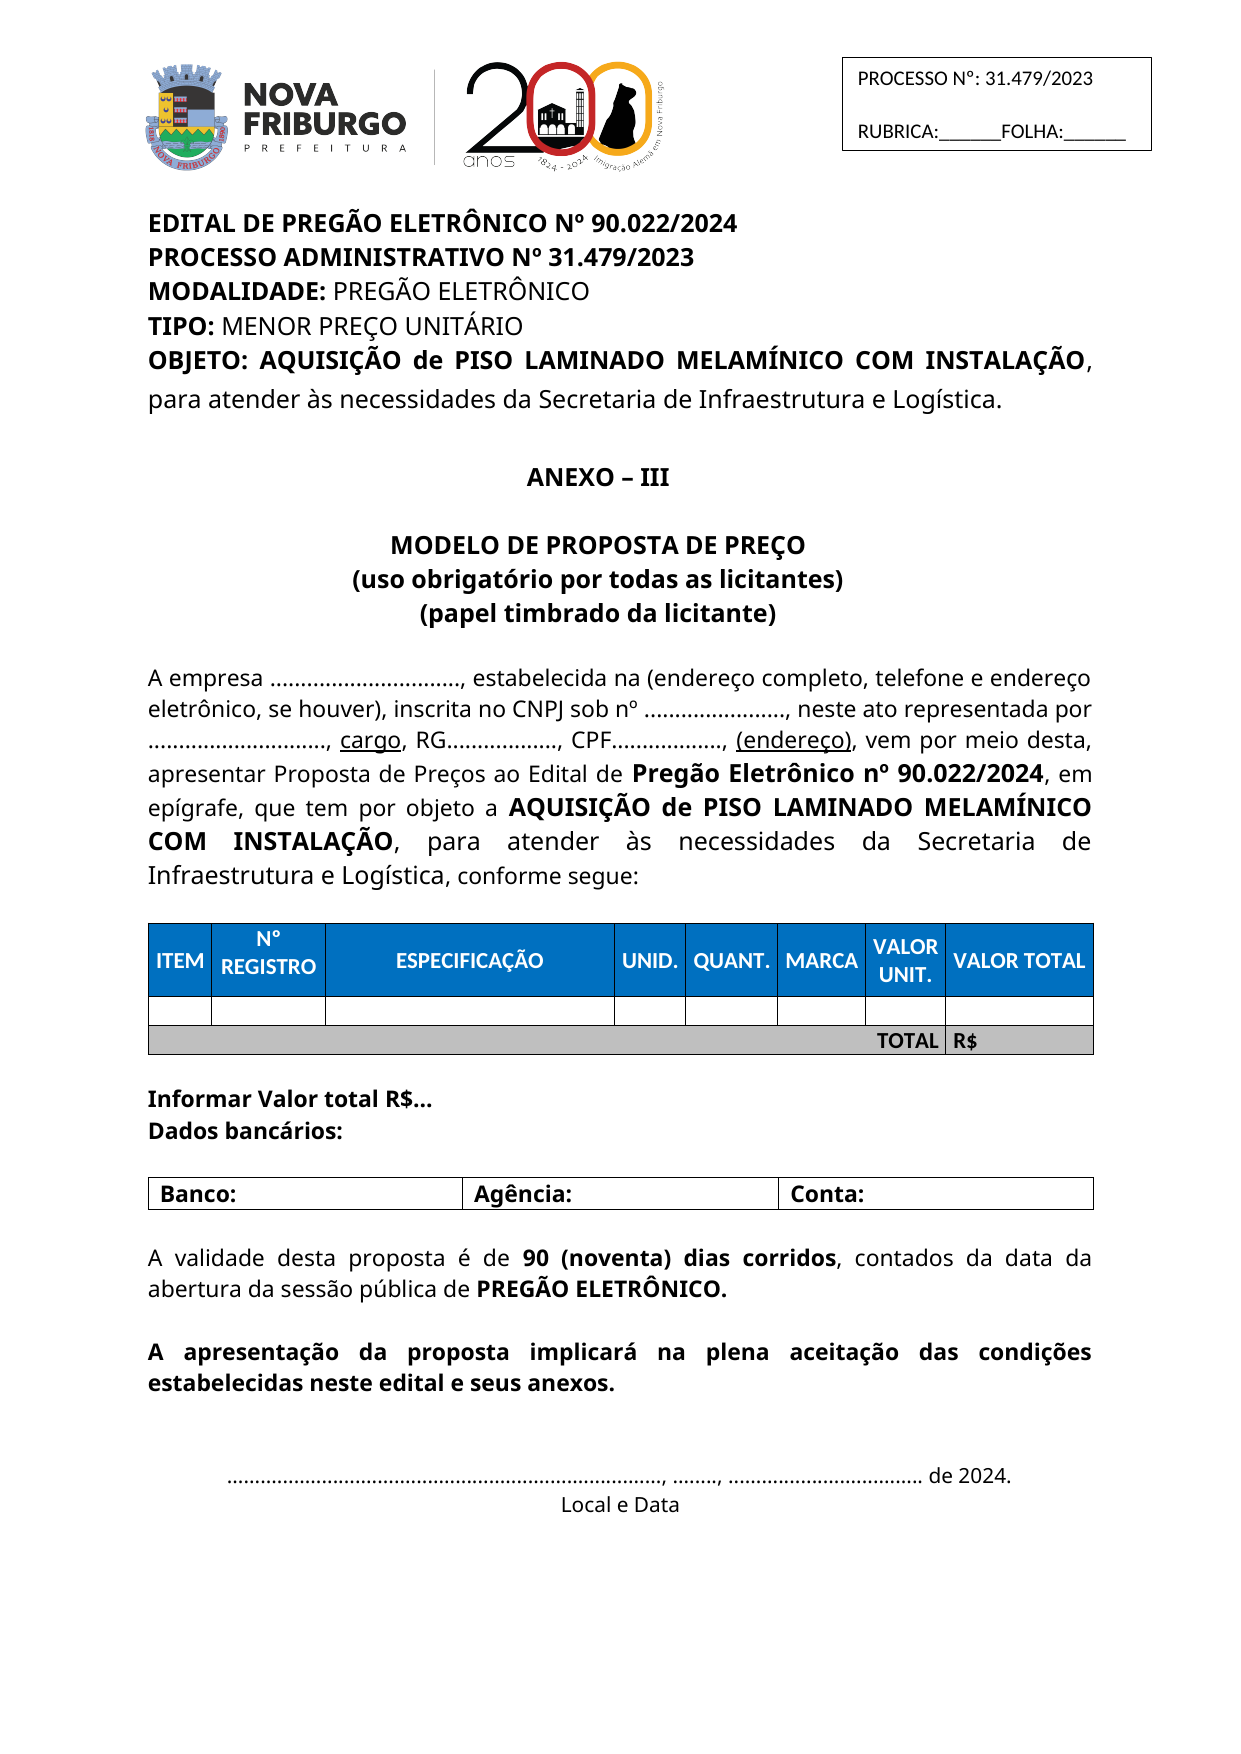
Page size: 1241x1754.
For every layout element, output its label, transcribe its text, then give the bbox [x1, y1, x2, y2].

table_cell [946, 997, 1093, 1025]
table_cell [326, 997, 614, 1025]
table_cell [686, 997, 777, 1025]
table_header QUANT. [686, 924, 777, 996]
table_header Banco: [149, 1178, 462, 1209]
text Modelo de proposta DE PREÇO [103, 528, 1092, 562]
table_header Agência: [463, 1178, 778, 1209]
table_header VALOR UNIT. [866, 924, 945, 996]
table_cell [778, 997, 865, 1025]
text Informar Valor total R$... [148, 1083, 1092, 1114]
table_header Nº REGISTRO [212, 924, 325, 996]
table_header VALOR TOTAL [946, 924, 1093, 996]
text TIPO: MENOR PREÇO UNITÁRIO [148, 308, 1092, 342]
table_header ITEM [149, 924, 211, 996]
text A apresentação da proposta implicará na plena aceitação das condições estabelecidas neste edital e seus anexos. [148, 1335, 1092, 1398]
table_header UNID. [615, 924, 685, 996]
table_header ESPECIFICAÇÃO [326, 924, 614, 996]
text (uso obrigatório por todas as licitantes) [103, 562, 1092, 596]
text PROCESSO ADMINISTRATIVO Nº 31.479/2023 [148, 240, 1092, 274]
table_cell [866, 997, 945, 1025]
table_cell [212, 997, 325, 1025]
text .............................................................................., ........, ................................... de 2024. [148, 1460, 1092, 1489]
table_header Conta: [779, 1178, 1093, 1209]
picture [118, 29, 696, 200]
table_header MARCA [778, 924, 865, 996]
list A empresa ..............................., estabelecida na (endereço completo, telefone e endereço eletrônico, se houver), inscrita no CNPJ sob nº ......................., neste ato representada por ............................., cargo, RG.................., CPF.................., (endereço), vem por meio desta, apresentar Proposta de Preços ao Edital de Pregão Eletrônico nº 90.022/2024, em epígrafe, que tem por objeto a AQUISIÇÃO de PISO LAMINADO MELAMÍNICO COM INSTALAÇÃO, para atender às necessidades da Secretaria de Infraestrutura e Logística, conforme segue: [148, 661, 1092, 891]
text Dados bancários: [148, 1114, 1092, 1146]
text (papel timbrado da licitante) [103, 596, 1092, 630]
text OBJETO: AQUISIÇÃO de PISO LAMINADO MELAMÍNICO COM INSTALAÇÃO, para atender às necessidades da Secretaria de Infraestrutura e Logística. [148, 342, 1092, 416]
table_cell [615, 997, 685, 1025]
table_cell [149, 997, 211, 1025]
table_cell R$ [946, 1026, 1093, 1054]
table_cell TOTAL [149, 1026, 945, 1054]
text A validade desta proposta é de 90 (noventa) dias corridos, contados da data da abertura da sessão pública de PREGÃO ELETRÔNICO. [148, 1242, 1092, 1304]
text Local e Data [148, 1489, 1092, 1519]
text MODALIDADE: PREGÃO ELETRÔNICO [148, 274, 1092, 308]
text ANEXO – III [103, 460, 1092, 494]
text EDITAL DE PREGÃO ELETRÔNICO Nº 90.022/2024 [148, 206, 1092, 240]
